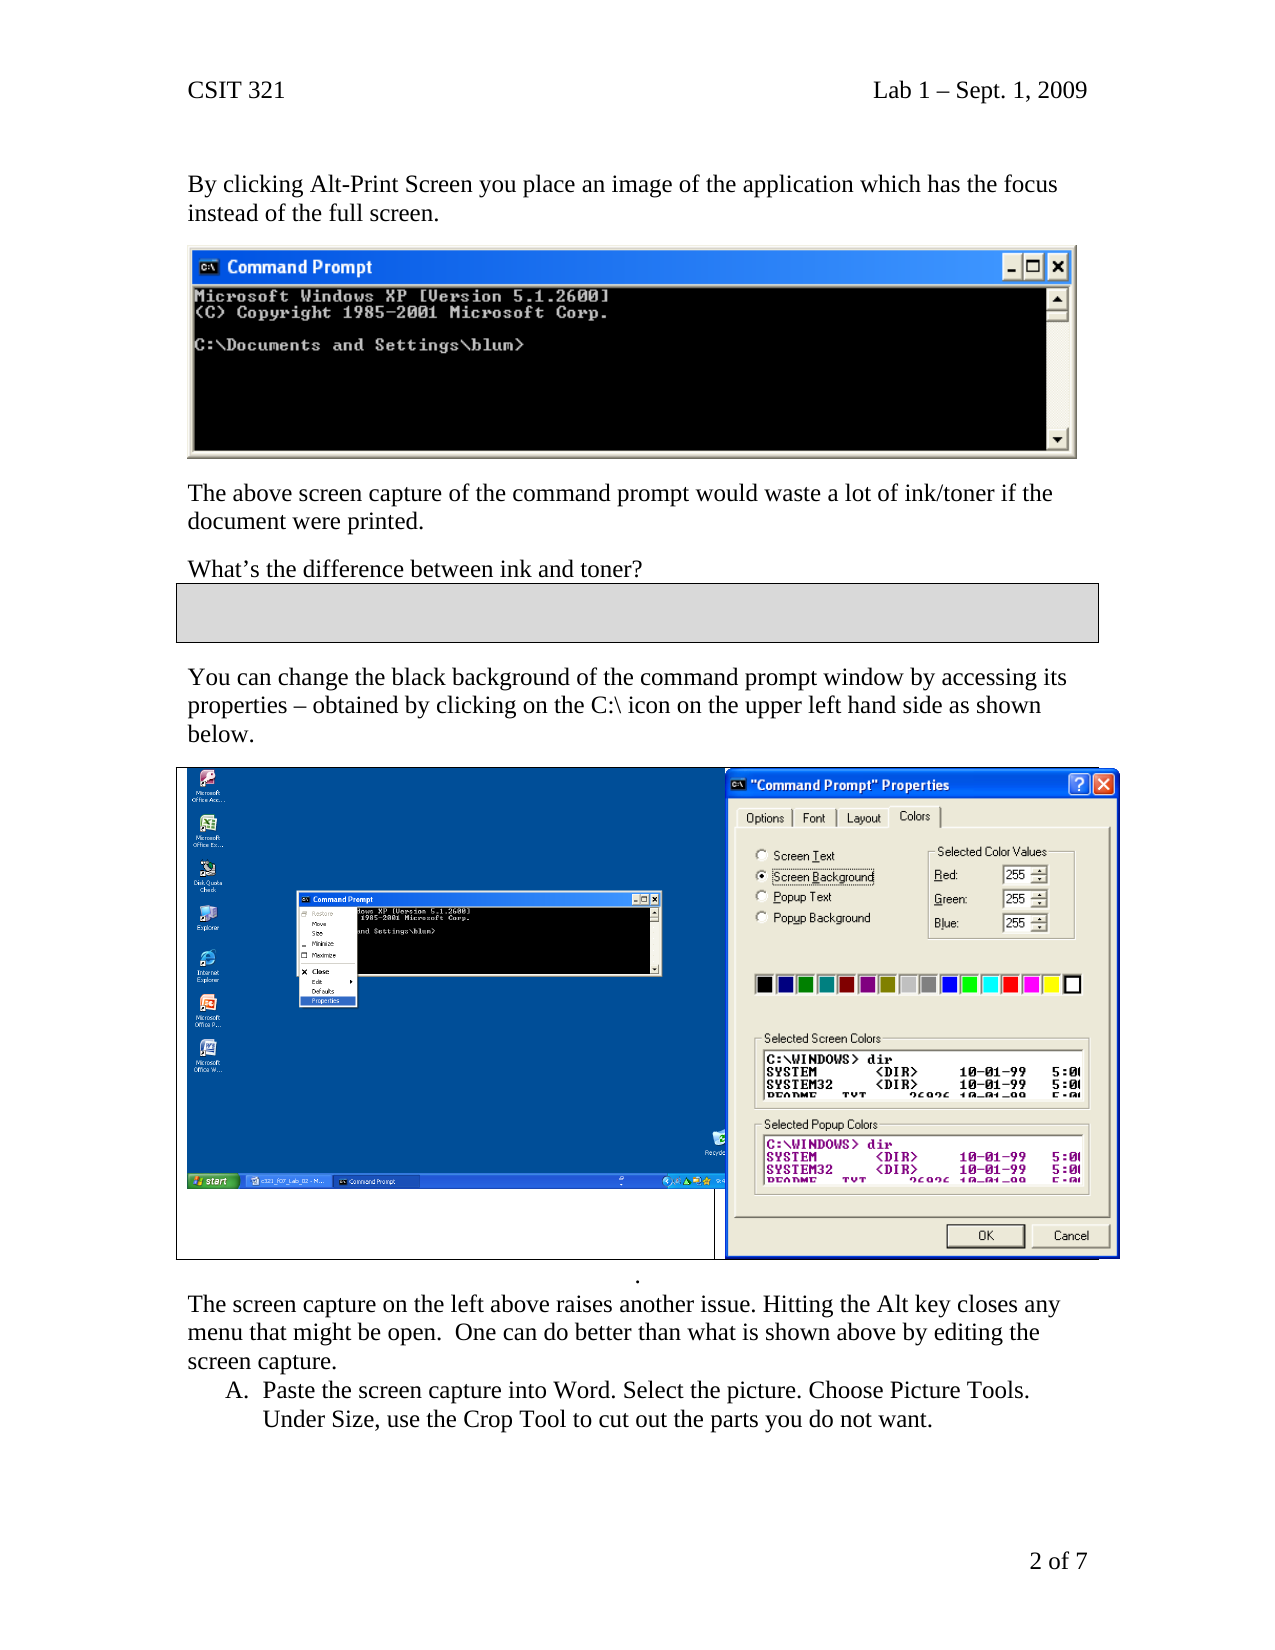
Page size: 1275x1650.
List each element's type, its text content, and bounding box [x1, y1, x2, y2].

list Paste the screen capture into Word. Select the picture. Choose Picture Tools. Under Size, use the Crop Tool to cut out the parts you do not want. [225, 1375, 1087, 1432]
text The screen capture on the left above raises another issue. Hitting the Alt key closes any menu that might be open. One can do better than what is shown above by editing the screen capture. [187, 1289, 1087, 1375]
picture [187, 245, 1077, 459]
text . [187, 1260, 1087, 1289]
table_header [177, 768, 714, 1259]
text You can change the black background of the command prompt window by accessing its properties – obtained by clicking on the C:\ icon on the upper left hand side as shown below. [187, 662, 1087, 748]
text The above screen capture of the command prompt would waste a lot of ink/toner if the document were printed. [187, 478, 1087, 535]
text By clicking Alt-Print Screen you place an image of the application which has the focus instead of the full screen. [187, 169, 1087, 227]
table_header [715, 1189, 725, 1259]
picture [187, 768, 1120, 1259]
table_header [177, 584, 1098, 642]
text What’s the difference between ink and toner? [187, 554, 1087, 583]
